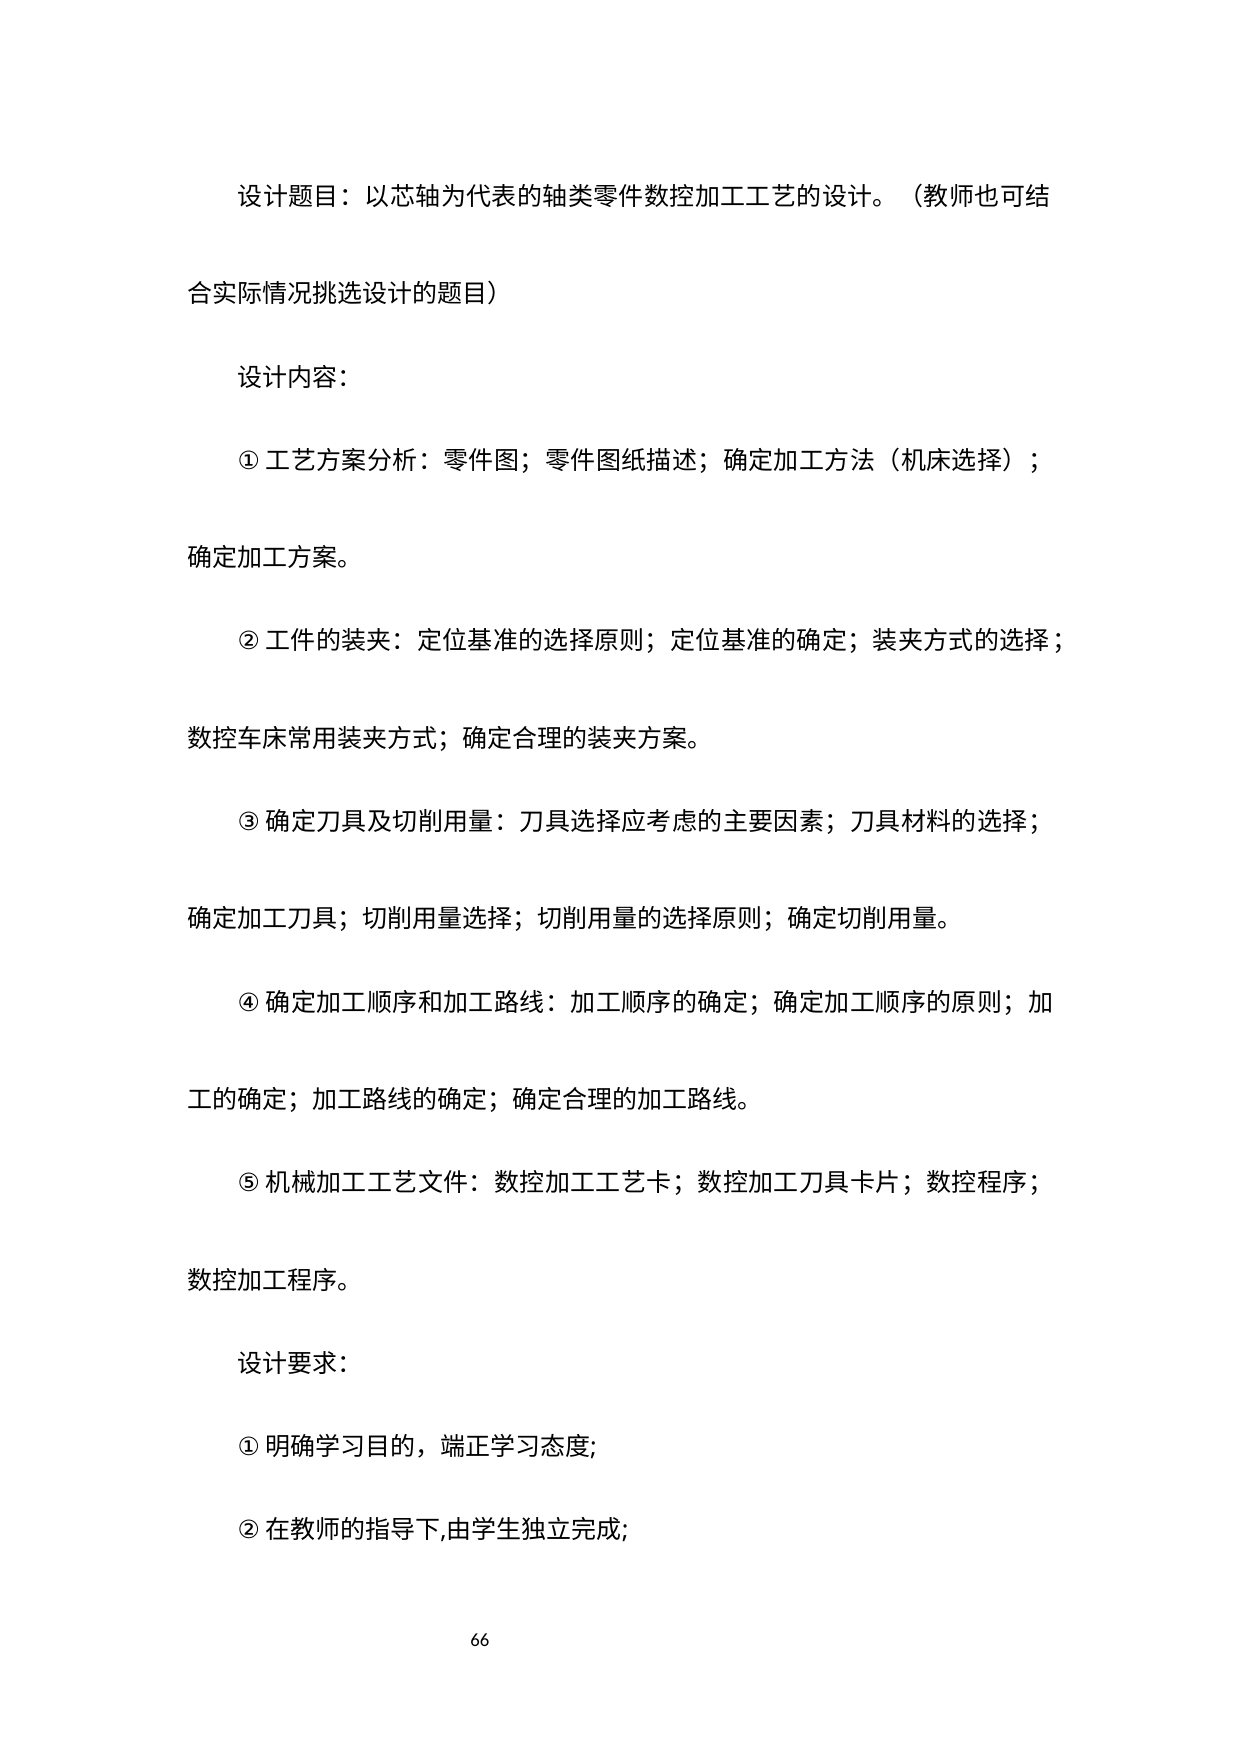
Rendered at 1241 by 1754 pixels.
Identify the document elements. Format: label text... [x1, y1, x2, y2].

text 设计题目：以芯轴为代表的轴类零件数控加工工艺的设计。（教师也可结合实际情况挑选设计的题目） [187, 162, 1053, 324]
text ③确定刀具及切削用量：刀具选择应考虑的主要因素；刀具材料的选择；确定加工刀具；切削用量选择；切削用量的选择原则；确定切削用量。 [187, 787, 1053, 949]
text 设计内容： [187, 343, 1053, 408]
text ①明确学习目的，端正学习态度; [187, 1412, 1053, 1477]
text 设计要求： [187, 1329, 1053, 1394]
text ①工艺方案分析：零件图；零件图纸描述；确定加工方法（机床选择）；确定加工方案。 [187, 426, 1053, 588]
text ②在教师的指导下,由学生独立完成; [187, 1495, 1053, 1560]
text ⑤机械加工工艺文件：数控加工工艺卡；数控加工刀具卡片；数控程序；数控加工程序。 [187, 1148, 1053, 1311]
text ④确定加工顺序和加工路线：加工顺序的确定；确定加工顺序的原则；加工的确定；加工路线的确定；确定合理的加工路线。 [187, 968, 1053, 1130]
text ②工件的装夹：定位基准的选择原则；定位基准的确定；装夹方式的选择；数控车床常用装夹方式；确定合理的装夹方案。 [187, 606, 1053, 769]
